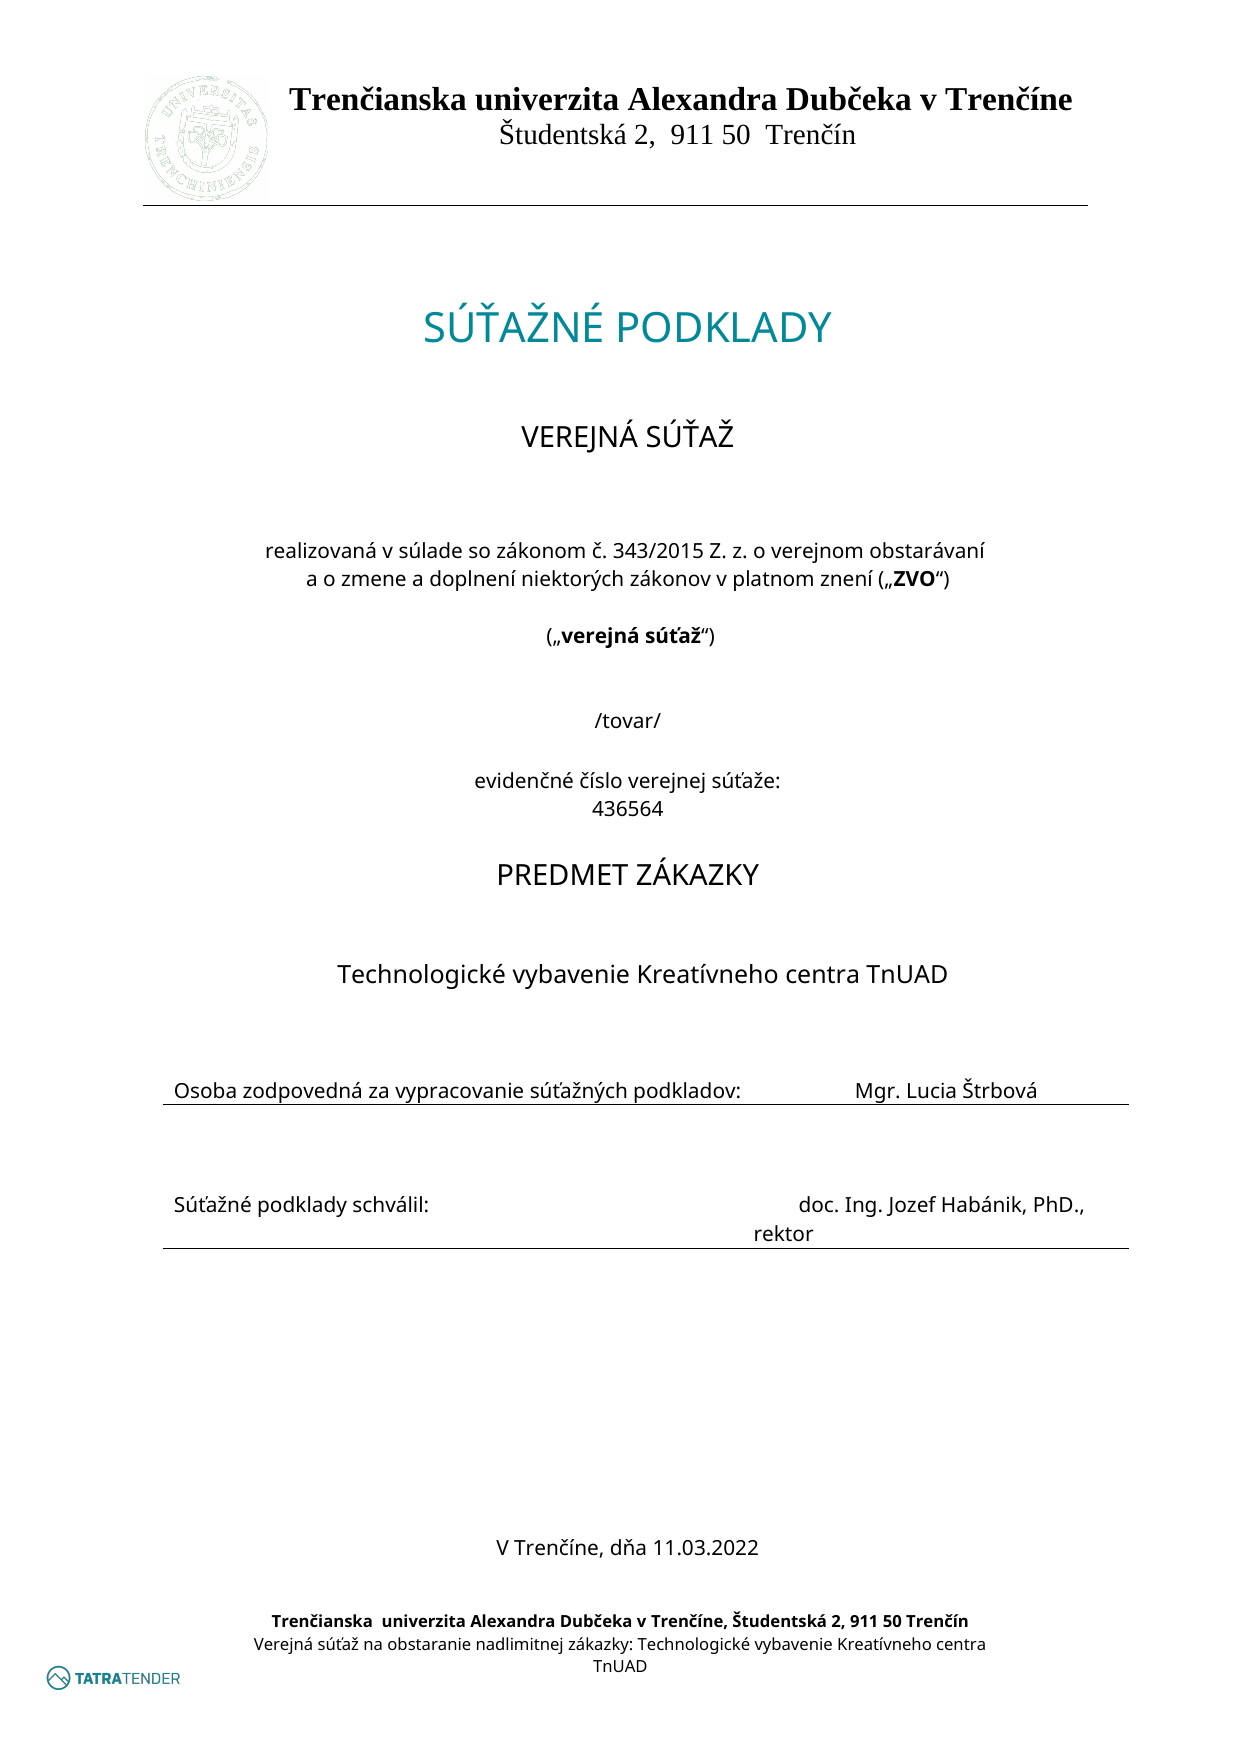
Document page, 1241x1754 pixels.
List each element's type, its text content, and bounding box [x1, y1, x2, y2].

text /tovar/ [162, 706, 1093, 735]
text realizovaná v súlade so zákonom č. 343/2015 Z. z. o verejnom obstarávaní a o zmene a doplnení niektorých zákonov v platnom znení („ZVO“) [162, 536, 1093, 593]
text („verejná súťaž“) [162, 593, 1093, 649]
text VEREJNÁ SÚŤAŽ [162, 417, 1093, 456]
text Technologické vybavenie Kreatívneho centra TnUAD [162, 956, 1123, 990]
text evidenčné číslo verejnej súťaže: [162, 766, 1093, 794]
text PREDMET ZÁKAZKY [162, 854, 1093, 894]
text 436564 [162, 794, 1093, 823]
picture [44, 1655, 191, 1699]
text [162, 1533, 1093, 1561]
table_header Osoba zodpovedná za vypracovanie súťažných podkladov: Mgr. Lucia Štrbová [163, 990, 1129, 1104]
text SÚŤAŽNÉ PODKLADY [162, 298, 1093, 354]
table_cell Súťažné podklady schválil: doc. Ing. Jozef Habánik, PhD., rektor [163, 1105, 1129, 1247]
